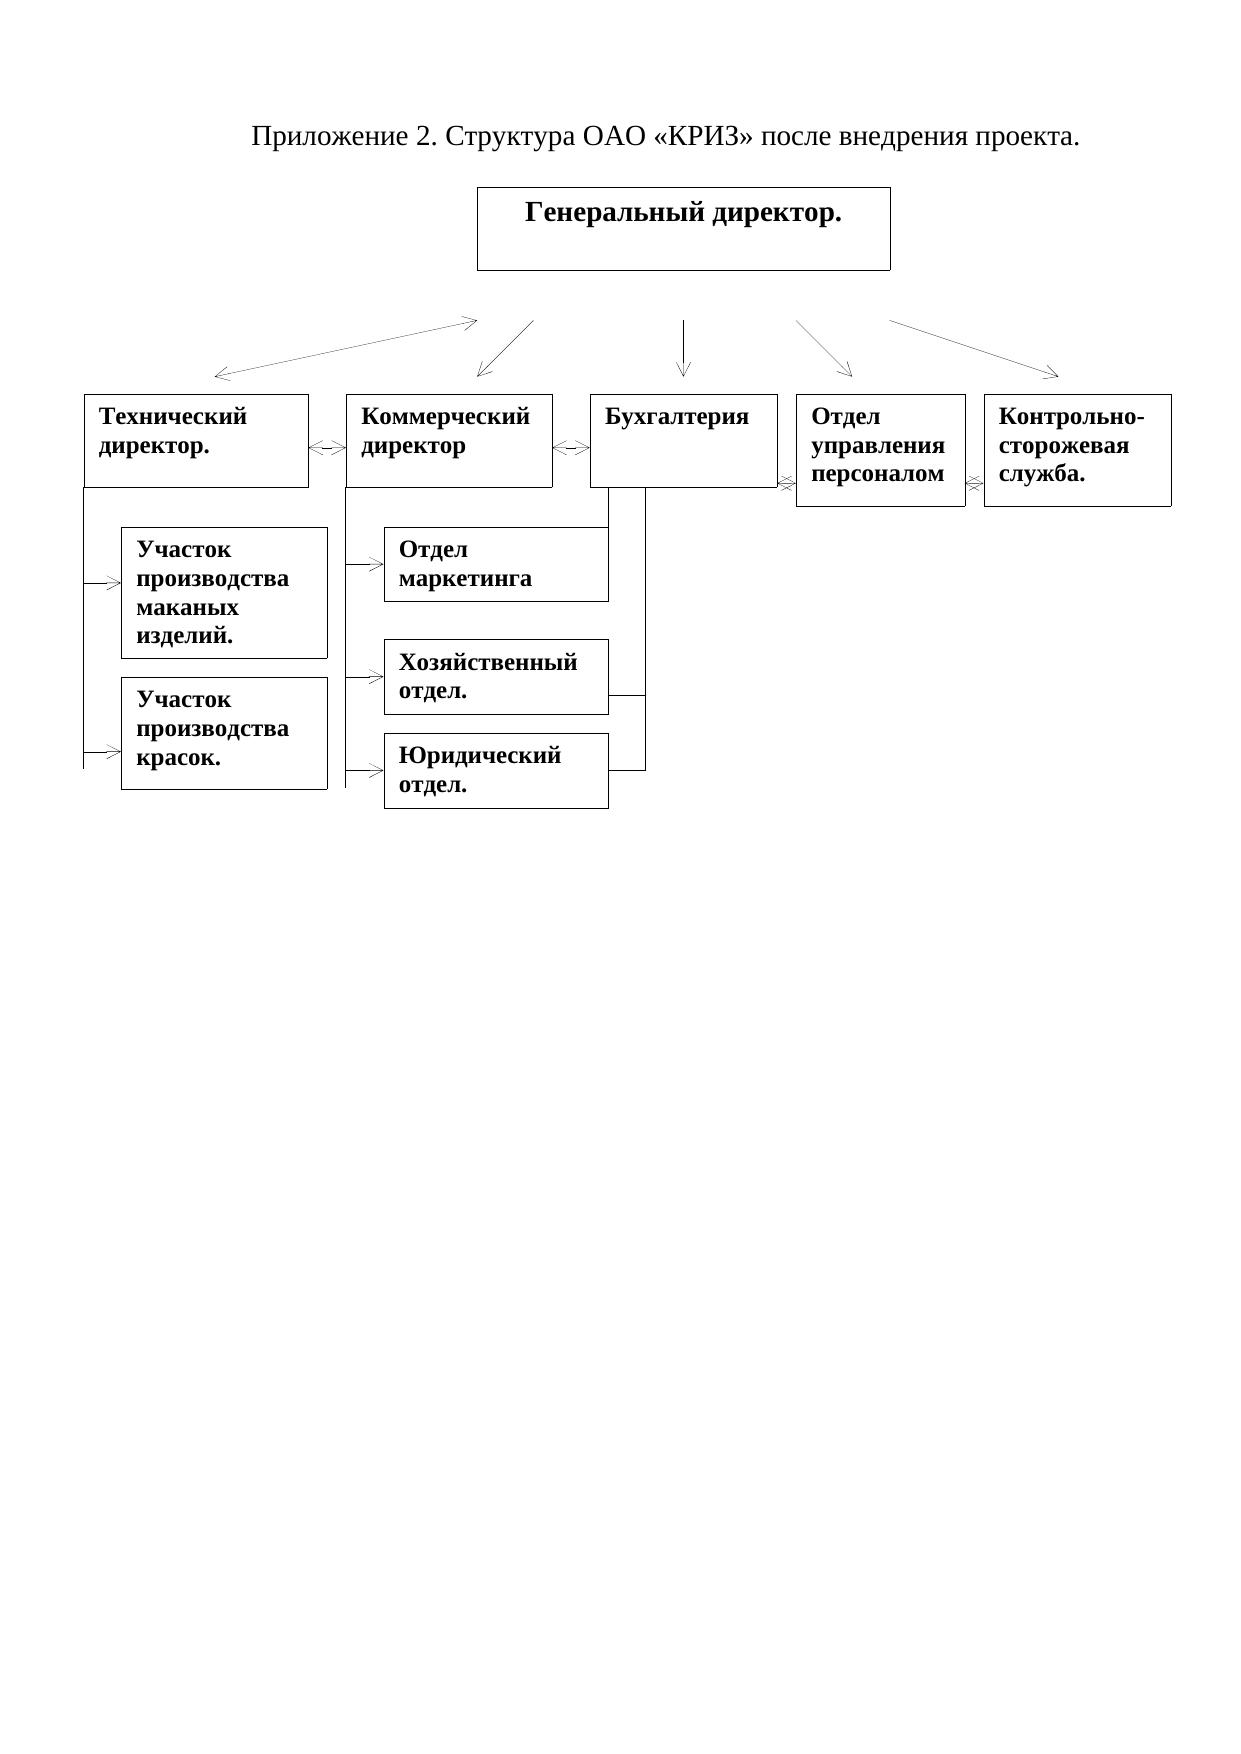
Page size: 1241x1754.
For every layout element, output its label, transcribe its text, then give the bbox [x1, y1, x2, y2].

text Приложение 2. Структура ОАО «КРИЗ» после внедрения проекта. [177, 118, 1152, 152]
